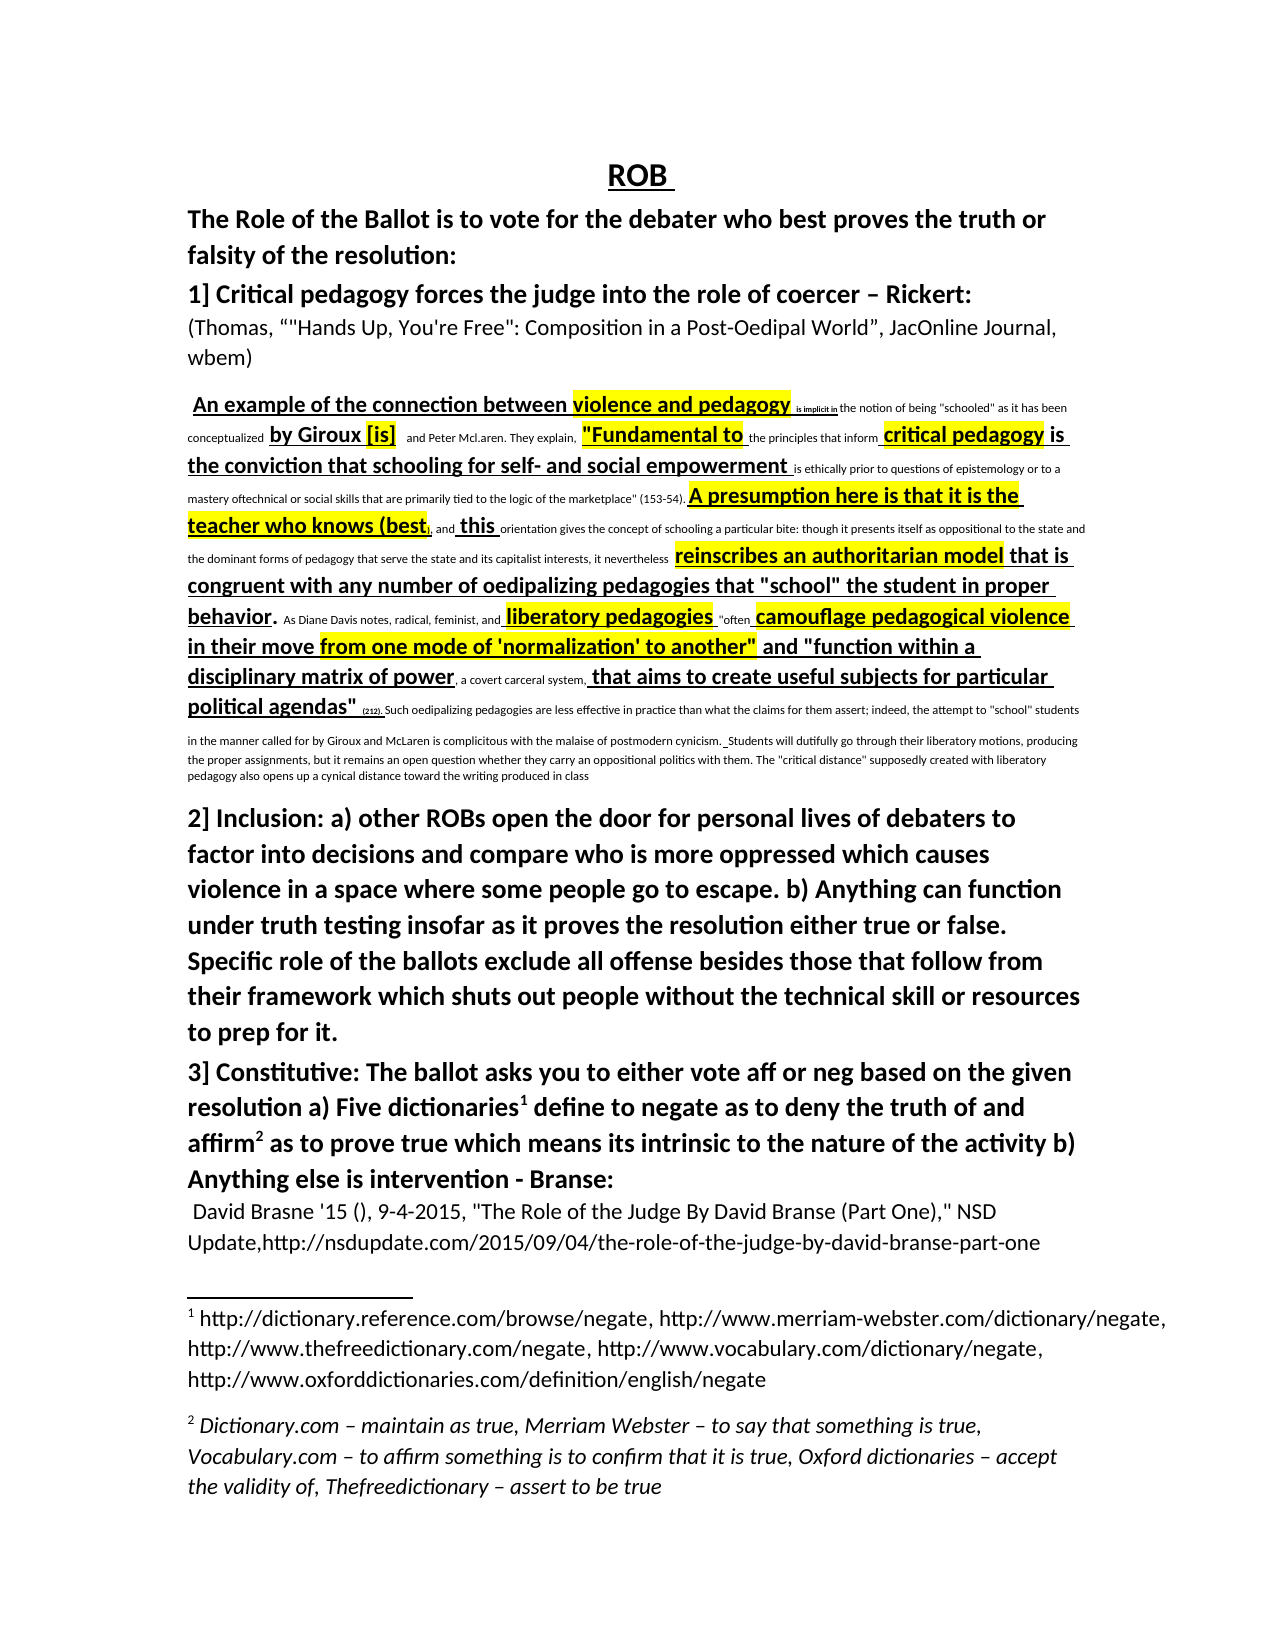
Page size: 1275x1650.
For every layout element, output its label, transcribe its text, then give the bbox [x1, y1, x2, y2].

subtitle 1] Critical pedagogy forces the judge into the role of coercer – Rickert: [187, 278, 1087, 311]
subtitle ROB [187, 154, 1087, 195]
subtitle 3] Constitutive: The ballot asks you to either vote aff or neg based on the given resolution a) Five dictionaries define to negate as to deny the truth of and affirm as to prove true which means its intrinsic to the nature of the activity b) Anything else is intervention - Branse: [187, 1055, 1087, 1195]
text David Brasne '15 (), 9-4-2015, "The Role of the Judge By David Branse (Part One)," NSD Update,http://nsdupdate.com/2015/09/04/the-role-of-the-judge-by-david-branse-part-one [187, 1197, 1087, 1256]
text (Thomas, “"Hands Up, You're Free": Composition in a Post-Oedipal World”, JacOnline Journal, wbem) [187, 313, 1087, 372]
subtitle The Role of the Ballot is to vote for the debater who best proves the truth or falsity of the resolution: [187, 202, 1087, 271]
subtitle 2] Inclusion: a) other ROBs open the door for personal lives of debaters to factor into decisions and compare who is more oppressed which causes violence in a space where some people go to escape. b) Anything can function under truth testing insofar as it proves the resolution either true or false. Specific role of the ballots exclude all offense besides those that follow from their framework which shuts out people without the technical skill or resources to prep for it. [187, 801, 1087, 1048]
text An example of the connection between violence and pedagogy is implicit in the notion of being "schooled" as it has been conceptualized by Giroux [is] and Peter Mcl.aren. They explain, "Fundamental to the principles that inform critical pedagogy is the conviction that schooling for self- and social empowerment is ethically prior to questions of epistemology or to a mastery oftechnical or social skills that are primarily tied to the logic of the marketplace" (153-54). A presumption here is that it is the teacher who knows (best), and this orientation gives the concept of schooling a particular bite: though it presents itself as oppositional to the state and the dominant forms of pedagogy that serve the state and its capitalist interests, it nevertheless reinscribes an authoritarian model that is congruent with any number of oedipalizing pedagogies that "school" the student in proper behavior. As Diane Davis notes, radical, feminist, and liberatory pedagogies "often camouflage pedagogical violence in their move from one mode of 'normalization' to another" and "function within a disciplinary matrix of power, a covert carceral system, that aims to create useful subjects for particular political agendas" (212). Such oedipalizing pedagogies are less effective in practice than what the claims for them assert; indeed, the attempt to "school" students in the manner called for by Giroux and McLaren is complicitous with the malaise of postmodern cynicism. Students will dutifully go through their liberatory motions, producing the proper assignments, but it remains an open question whether they carry an oppositional politics with them. The "critical distance" supposedly created with liberatory pedagogy also opens up a cynical distance toward the writing produced in class [187, 390, 1087, 784]
